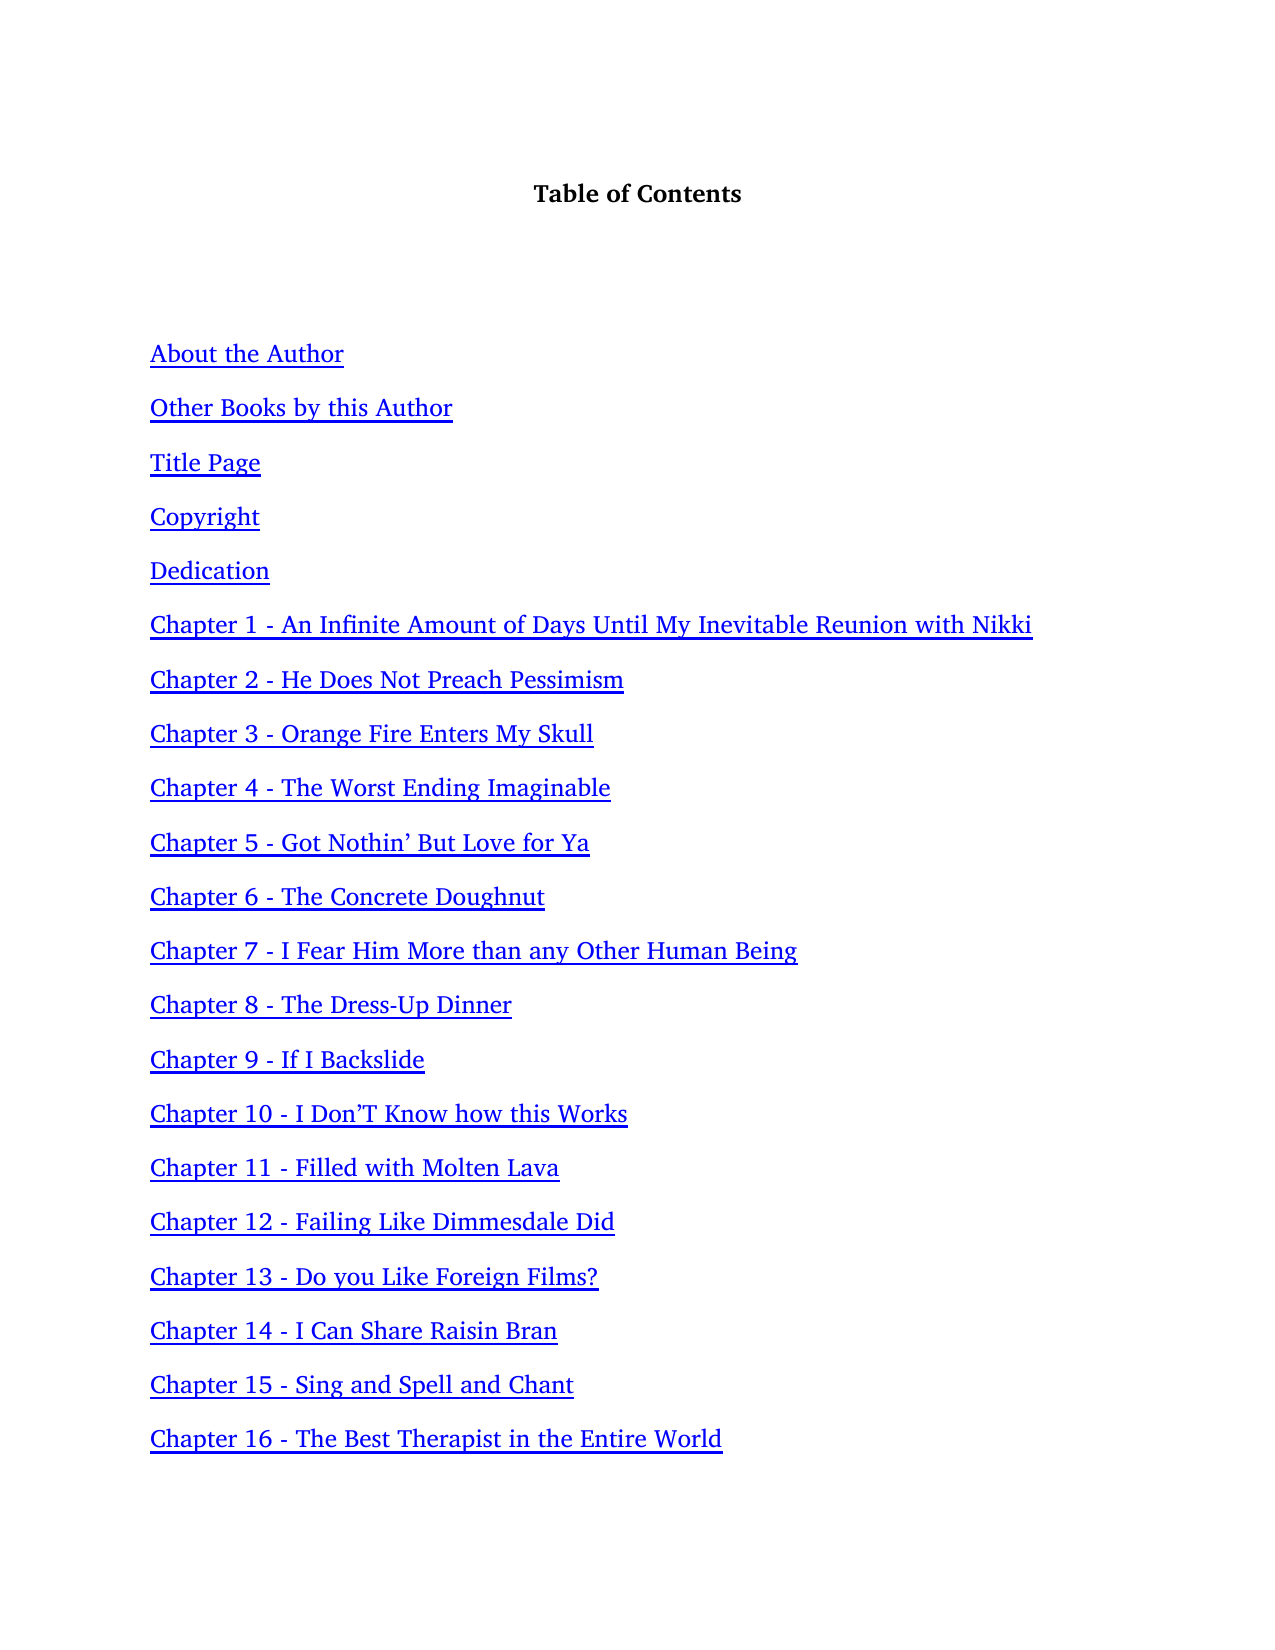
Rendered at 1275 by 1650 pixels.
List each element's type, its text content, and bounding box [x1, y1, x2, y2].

text Chapter 16 - The Best Therapist in the Entire World [150, 1418, 1125, 1459]
text Title Page [150, 441, 1125, 482]
text Other Books by this Author [150, 387, 1125, 428]
text Copyright [150, 495, 1125, 536]
text Chapter 8 - The Dress-Up Dinner [150, 984, 1125, 1025]
text Chapter 11 - Filled with Molten Lava [150, 1147, 1125, 1188]
text Chapter 9 - If I Backslide [150, 1038, 1125, 1079]
text Chapter 7 - I Fear Him More than any Other Human Being [150, 929, 1125, 971]
text Dedication [150, 550, 1125, 591]
text Chapter 4 - The Worst Ending Imaginable [150, 767, 1125, 808]
subtitle Table of Contents [150, 172, 1125, 213]
text Chapter 10 - I Don’T Know how this Works [150, 1092, 1125, 1133]
text Chapter 13 - Do you Like Foreign Films? [150, 1255, 1125, 1296]
text Chapter 15 - Sing and Spell and Chant [150, 1364, 1125, 1405]
text Chapter 14 - I Can Share Raisin Bran [150, 1309, 1125, 1350]
text Chapter 1 - An Infinite Amount of Days Until My Inevitable Reunion with Nikki [150, 604, 1125, 645]
text Chapter 3 - Orange Fire Enters My Skull [150, 712, 1125, 753]
text About the Author [150, 333, 1125, 373]
text Chapter 2 - He Does Not Preach Pessimism [150, 658, 1125, 699]
text Chapter 12 - Failing Like Dimmesdale Did [150, 1201, 1125, 1242]
text Chapter 6 - The Concrete Doughnut [150, 875, 1125, 916]
text Chapter 5 - Got Nothin’ But Love for Ya [150, 821, 1125, 862]
